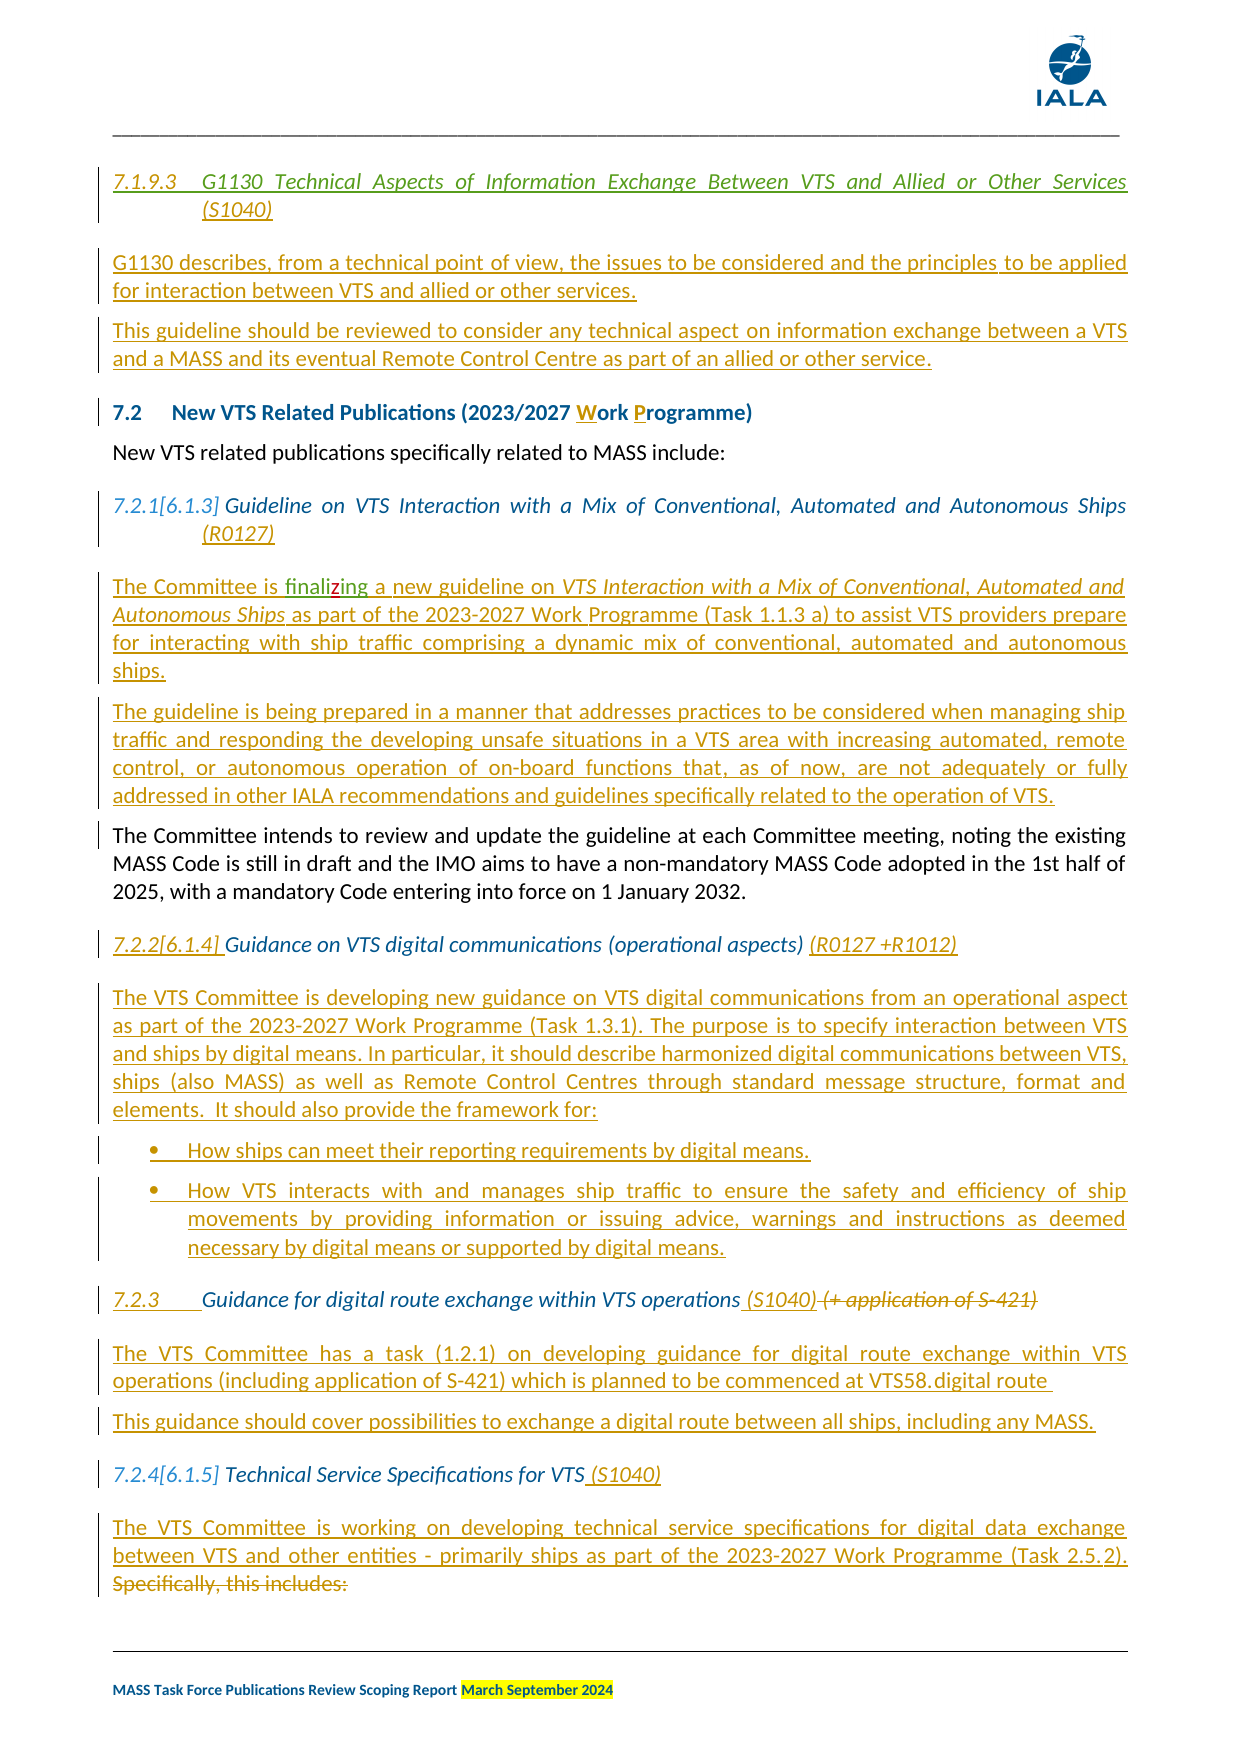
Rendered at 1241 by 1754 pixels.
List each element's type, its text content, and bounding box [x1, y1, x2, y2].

subtitle Guidance for digital route exchange within VTS operations [112, 1286, 1128, 1314]
text New VTS related publications specifically related to MASS include: [112, 438, 1128, 466]
subtitle Guidance on VTS digital communications (operational aspects) [112, 930, 1128, 958]
picture [1021, 27, 1119, 122]
subtitle New VTS Related Publications (2023/2027 ork rogramme) [112, 398, 1128, 426]
subtitle Guideline on VTS Interaction with a Mix of Conventional, Automated and Autonomous Ships [112, 491, 1128, 547]
text The Committee intends to review and update the guideline at each Committee meeting, noting the existing MASS Code is still in draft and the IMO aims to have a non-mandatory MASS Code adopted in the 1st half of 2025, with a mandatory Code entering into force on 1 January 2032. [112, 821, 1128, 905]
subtitle Technical Service Specifications for VTS [112, 1460, 1128, 1488]
